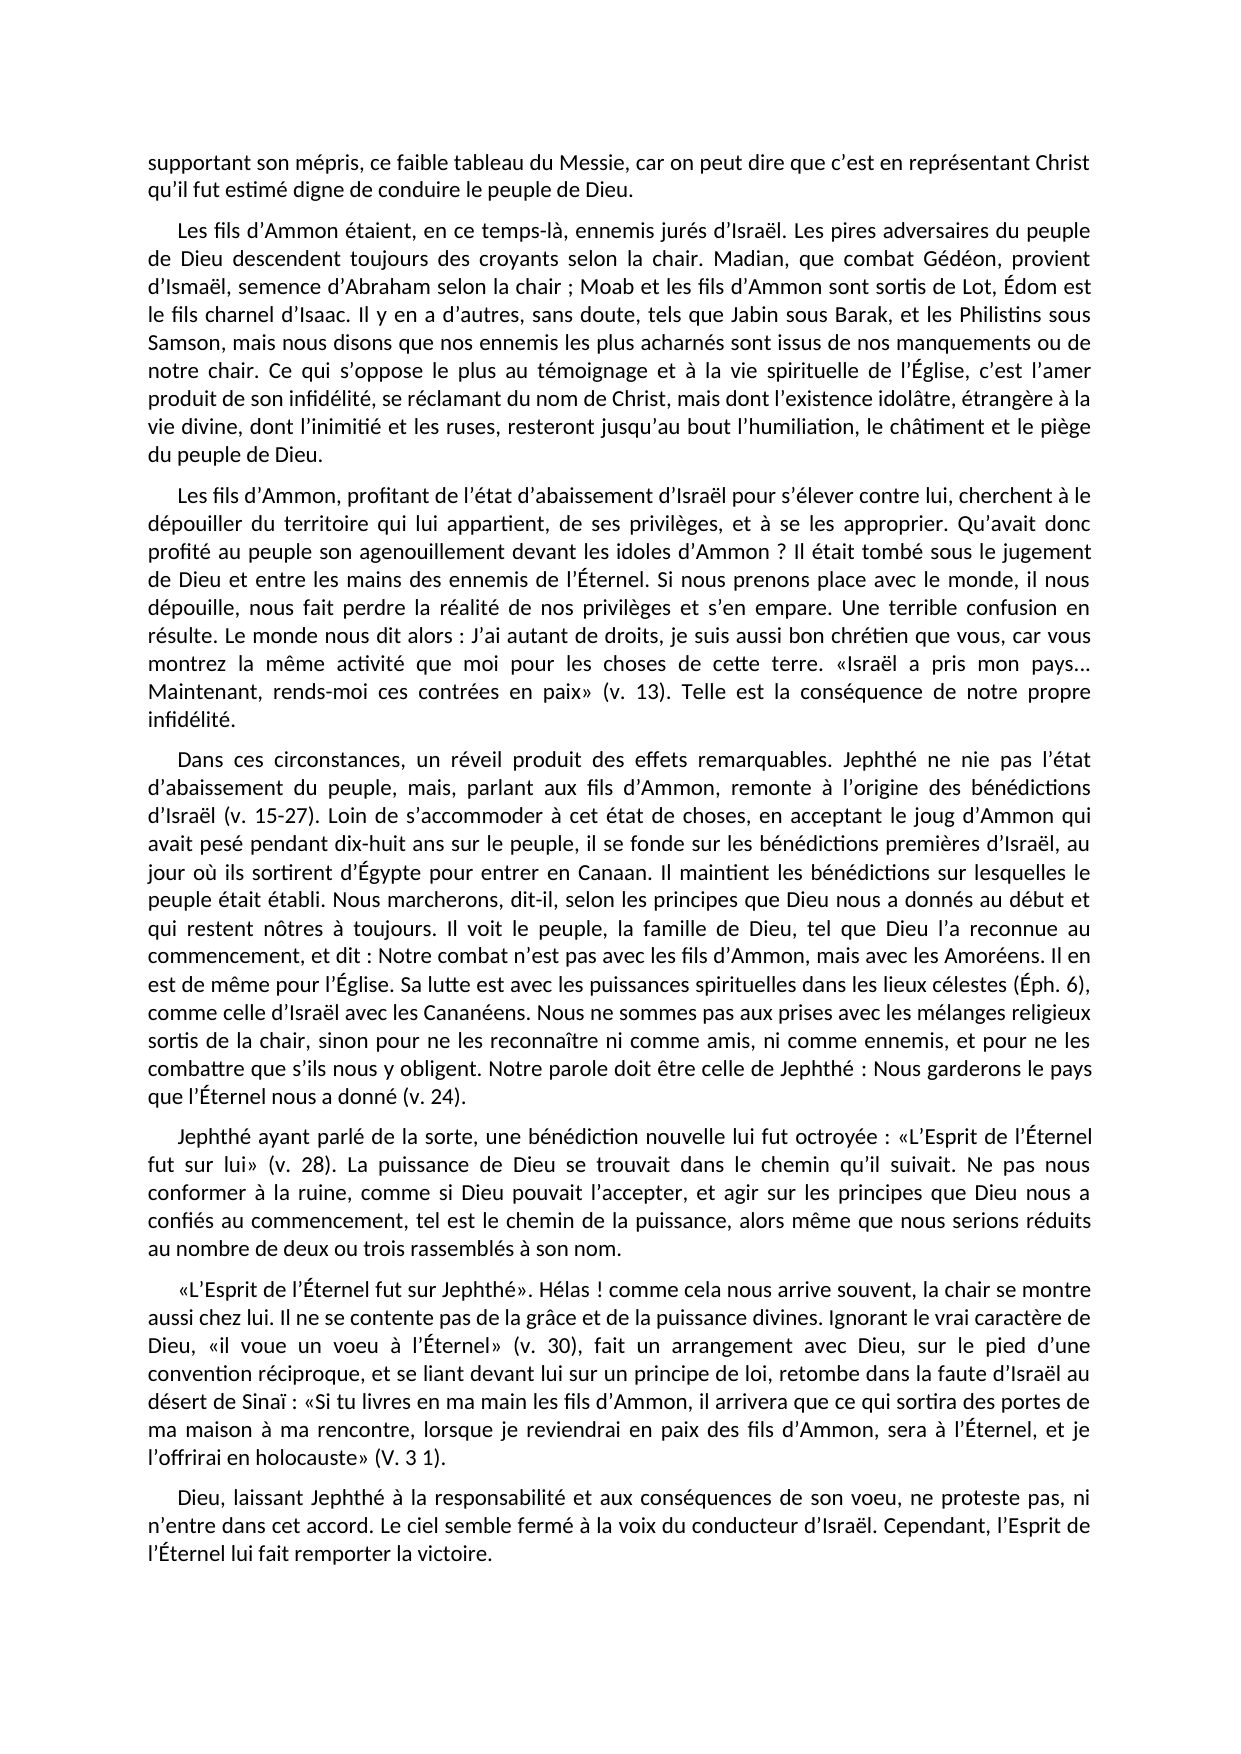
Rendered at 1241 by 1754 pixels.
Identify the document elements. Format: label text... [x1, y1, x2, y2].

text Dans ces circonstances, un réveil produit des effets remarquables. Jephthé ne nie pas l’état d’abaissement du peuple, mais, parlant aux fils d’Ammon, remonte à l’origine des bénédictions d’Israël (v. 15-27). Loin de s’accommoder à cet état de choses, en acceptant le joug d’Ammon qui avait pesé pendant dix-huit ans sur le peuple, il se fonde sur les bénédictions premières d’Israël, au jour où ils sortirent d’Égypte pour entrer en Canaan. Il maintient les bénédictions sur lesquelles le peuple était établi. Nous marcherons, dit-il, selon les principes que Dieu nous a donnés au début et qui restent nôtres à toujours. Il voit le peuple, la famille de Dieu, tel que Dieu l’a reconnue au commencement, et dit : Notre combat n’est pas avec les fils d’Ammon, mais avec les Amoréens. Il en est de même pour l’Église. Sa lutte est avec les puissances spirituelles dans les lieux célestes (Éph. 6), comme celle d’Israël avec les Cananéens. Nous ne sommes pas aux prises avec les mélanges religieux sortis de la chair, sinon pour ne les reconnaître ni comme amis, ni comme ennemis, et pour ne les combattre que s’ils nous y obligent. Notre parole doit être celle de Jephthé : Nous garderons le pays que l’Éternel nous a donné (v. 24). [148, 746, 1093, 1110]
text Jephthé ayant parlé de la sorte, une bénédiction nouvelle lui fut octroyée : «L’Esprit de l’Éternel fut sur lui» (v. 28). La puissance de Dieu se trouvait dans le chemin qu’il suivait. Ne pas nous conformer à la ruine, comme si Dieu pouvait l’accepter, et agir sur les principes que Dieu nous a confiés au commencement, tel est le chemin de la puissance, alors même que nous serions réduits au nombre de deux ou trois rassemblés à son nom. [148, 1122, 1093, 1262]
text Dieu, laissant Jephthé à la responsabilité et aux conséquences de son voeu, ne proteste pas, ni n’entre dans cet accord. Le ciel semble fermé à la voix du conducteur d’Israël. Cependant, l’Esprit de l’Éternel lui fait remporter la victoire. [148, 1483, 1093, 1568]
text Les fils d’Ammon, profitant de l’état d’abaissement d’Israël pour s’élever contre lui, cherchent à le dépouiller du territoire qui lui appartient, de ses privilèges, et à se les approprier. Qu’avait donc profité au peuple son agenouillement devant les idoles d’Ammon ? Il était tombé sous le jugement de Dieu et entre les mains des ennemis de l’Éternel. Si nous prenons place avec le monde, il nous dépouille, nous fait perdre la réalité de nos privilèges et s’en empare. Une terrible confusion en résulte. Le monde nous dit alors : J’ai autant de droits, je suis aussi bon chrétien que vous, car vous montrez la même activité que moi pour les choses de cette terre. «Israël a pris mon pays... Maintenant, rends-moi ces contrées en paix» (v. 13). Telle est la conséquence de notre propre infidélité. [148, 481, 1093, 733]
text «L’Esprit de l’Éternel fut sur Jephthé». Hélas ! comme cela nous arrive souvent, la chair se montre aussi chez lui. Il ne se contente pas de la grâce et de la puissance divines. Ignorant le vrai caractère de Dieu, «il voue un voeu à l’Éternel» (v. 30), fait un arrangement avec Dieu, sur le pied d’une convention réciproque, et se liant devant lui sur un principe de loi, retombe dans la faute d’Israël au désert de Sinaï : «Si tu livres en ma main les fils d’Ammon, il arrivera que ce qui sortira des portes de ma maison à ma rencontre, lorsque je reviendrai en paix des fils d’Ammon, sera à l’Éternel, et je l’offrirai en holocauste» (V. 3 1). [148, 1275, 1093, 1471]
text Les fils d’Ammon étaient, en ce temps-là, ennemis jurés d’Israël. Les pires adversaires du peuple de Dieu descendent toujours des croyants selon la chair. Madian, que combat Gédéon, provient d’Ismaël, semence d’Abraham selon la chair ; Moab et les fils d’Ammon sont sortis de Lot, Édom est le fils charnel d’Isaac. Il y en a d’autres, sans doute, tels que Jabin sous Barak, et les Philistins sous Samson, mais nous disons que nos ennemis les plus acharnés sont issus de nos manquements ou de notre chair. Ce qui s’oppose le plus au témoignage et à la vie spirituelle de l’Église, c’est l’amer produit de son infidélité, se réclamant du nom de Christ, mais dont l’existence idolâtre, étrangère à la vie divine, dont l’inimitié et les ruses, resteront jusqu’au bout l’humiliation, le châtiment et le piège du peuple de Dieu. [148, 216, 1093, 468]
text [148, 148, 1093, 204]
